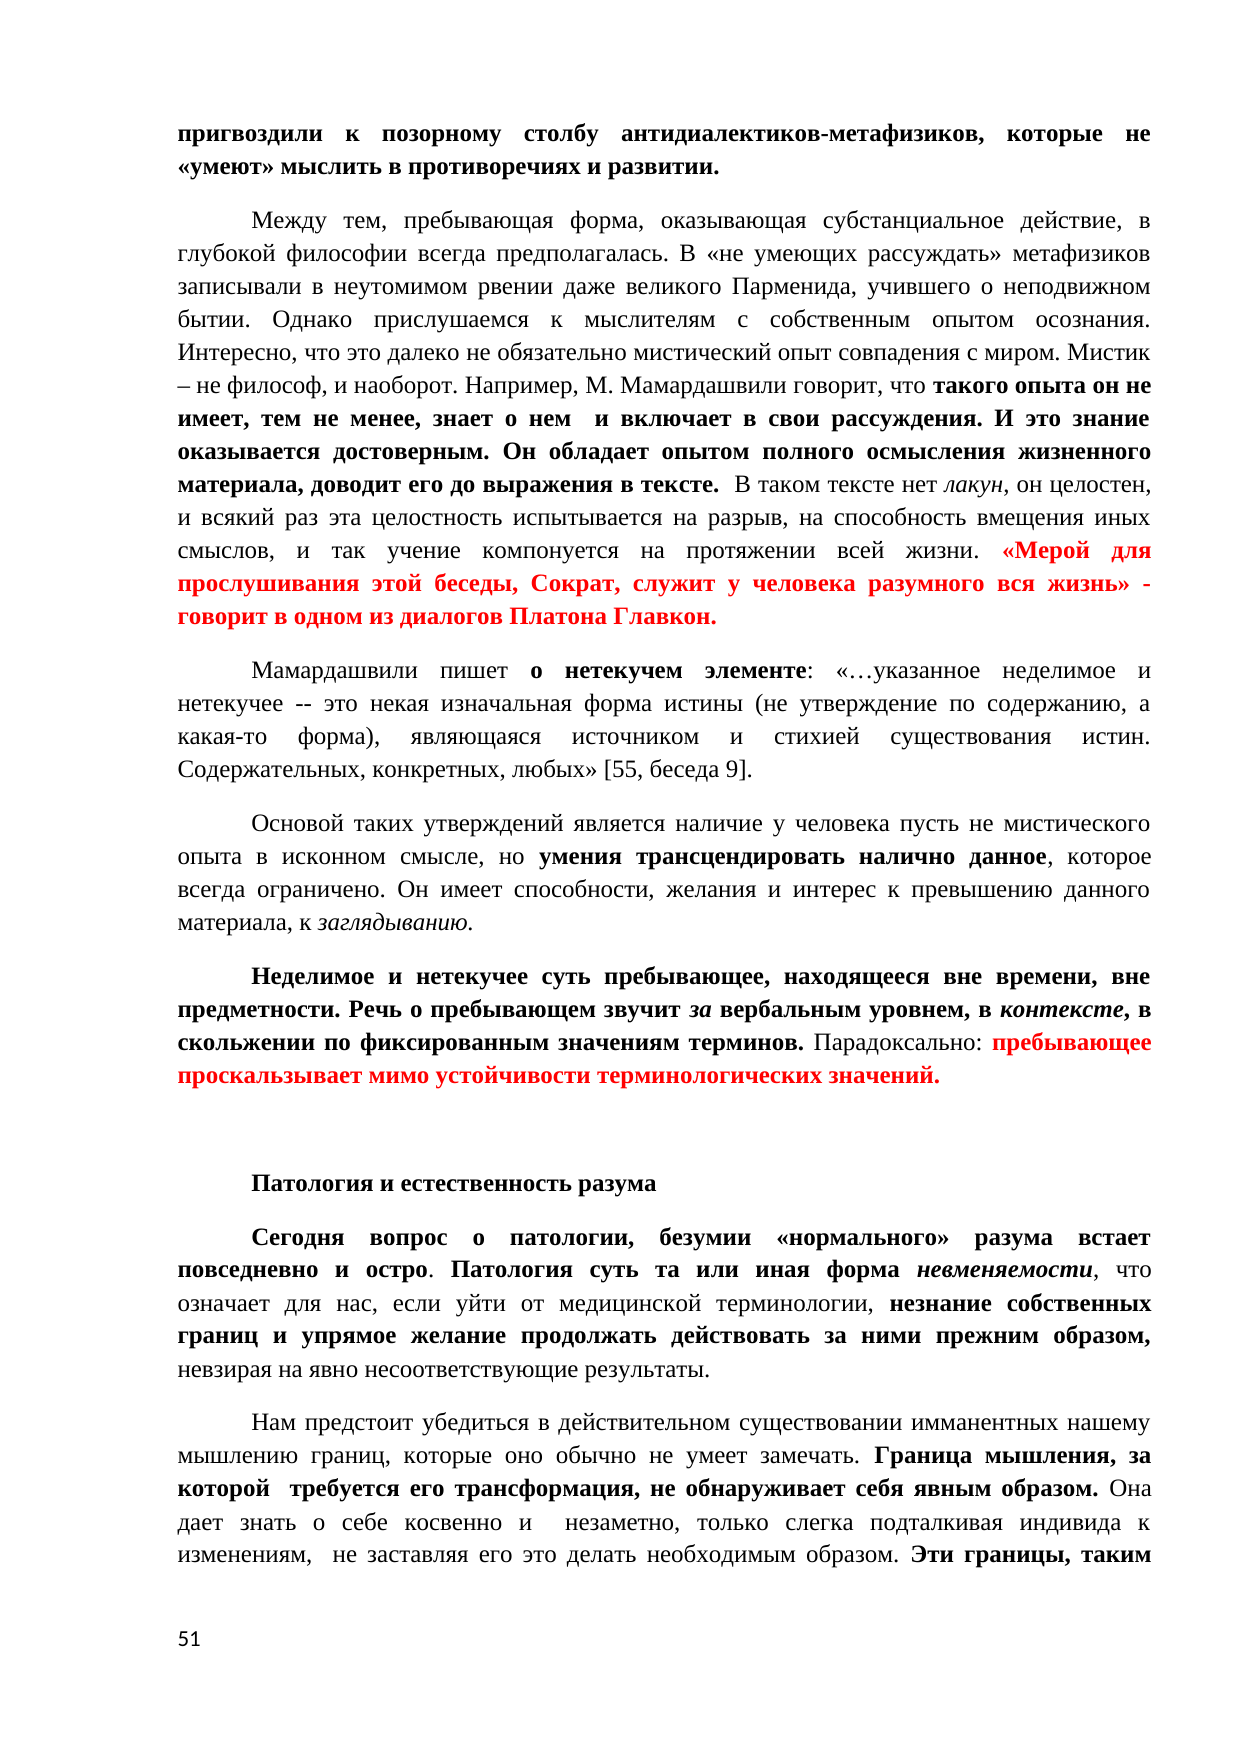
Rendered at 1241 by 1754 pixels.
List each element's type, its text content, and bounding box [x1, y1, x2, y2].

text Патология и естественность разума [177, 1168, 1152, 1196]
text Сегодня вопрос о патологии, безумии «нормального» разума встает повседневно и остро. Патология суть та или иная форма невменяемости, что означает для нас, если уйти от медицинской терминологии, незнание собственных границ и упрямое желание продолжать действовать за ними прежним образом, невзирая на явно несоответствующие результаты. [177, 1222, 1152, 1382]
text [177, 1407, 1152, 1568]
text Основой таких утверждений является наличие у человека пусть не мистического опыта в исконном смысле, но умения трансцендировать налично данное, которое всегда ограничено. Он имеет способности, желания и интерес к превышению данного материала, к заглядыванию. [177, 808, 1152, 936]
text Мамардашвили пишет о нетекучем элементе: «…указанное неделимое и нетекучее -- это некая изначальная форма истины (не утверждение по содержанию, а какая-то форма), являющаяся источником и стихией существования истин. Содержательных, конкретных, любых» [55, беседа 9]. [177, 655, 1152, 783]
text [177, 118, 1152, 180]
text Между тем, пребывающая форма, оказывающая субстанциальное действие, в глубокой философии всегда предполагалась. В «не умеющих рассуждать» метафизиков записывали в неутомимом рвении даже великого Парменида, учившего о неподвижном бытии. Однако прислушаемся к мыслителям с собственным опытом осознания. Интересно, что это далеко не обязательно мистический опыт совпадения с миром. Мистик – не философ, и наоборот. Например, М. Мамардашвили говорит, что такого опыта он не имеет, тем не менее, знает о нем и включает в свои рассуждения. И это знание оказывается достоверным. Он обладает опытом полного осмысления жизненного материала, доводит его до выражения в тексте. В таком тексте нет лакун, он целостен, и всякий раз эта целостность испытывается на разрыв, на способность вмещения иных смыслов, и так учение компонуется на протяжении всей жизни. «Мерой для прослушивания этой беседы, Сократ, служит у человека разумного вся жизнь» - говорит в одном из диалогов Платона Главкон. [177, 205, 1152, 630]
text Неделимое и нетекучее суть пребывающее, находящееся вне времени, вне предметности. Речь о пребывающем звучит за вербальным уровнем, в контексте, в скольжении по фиксированным значениям терминов. Парадоксально: пребывающее проскальзывает мимо устойчивости терминологических значений. [177, 961, 1152, 1089]
